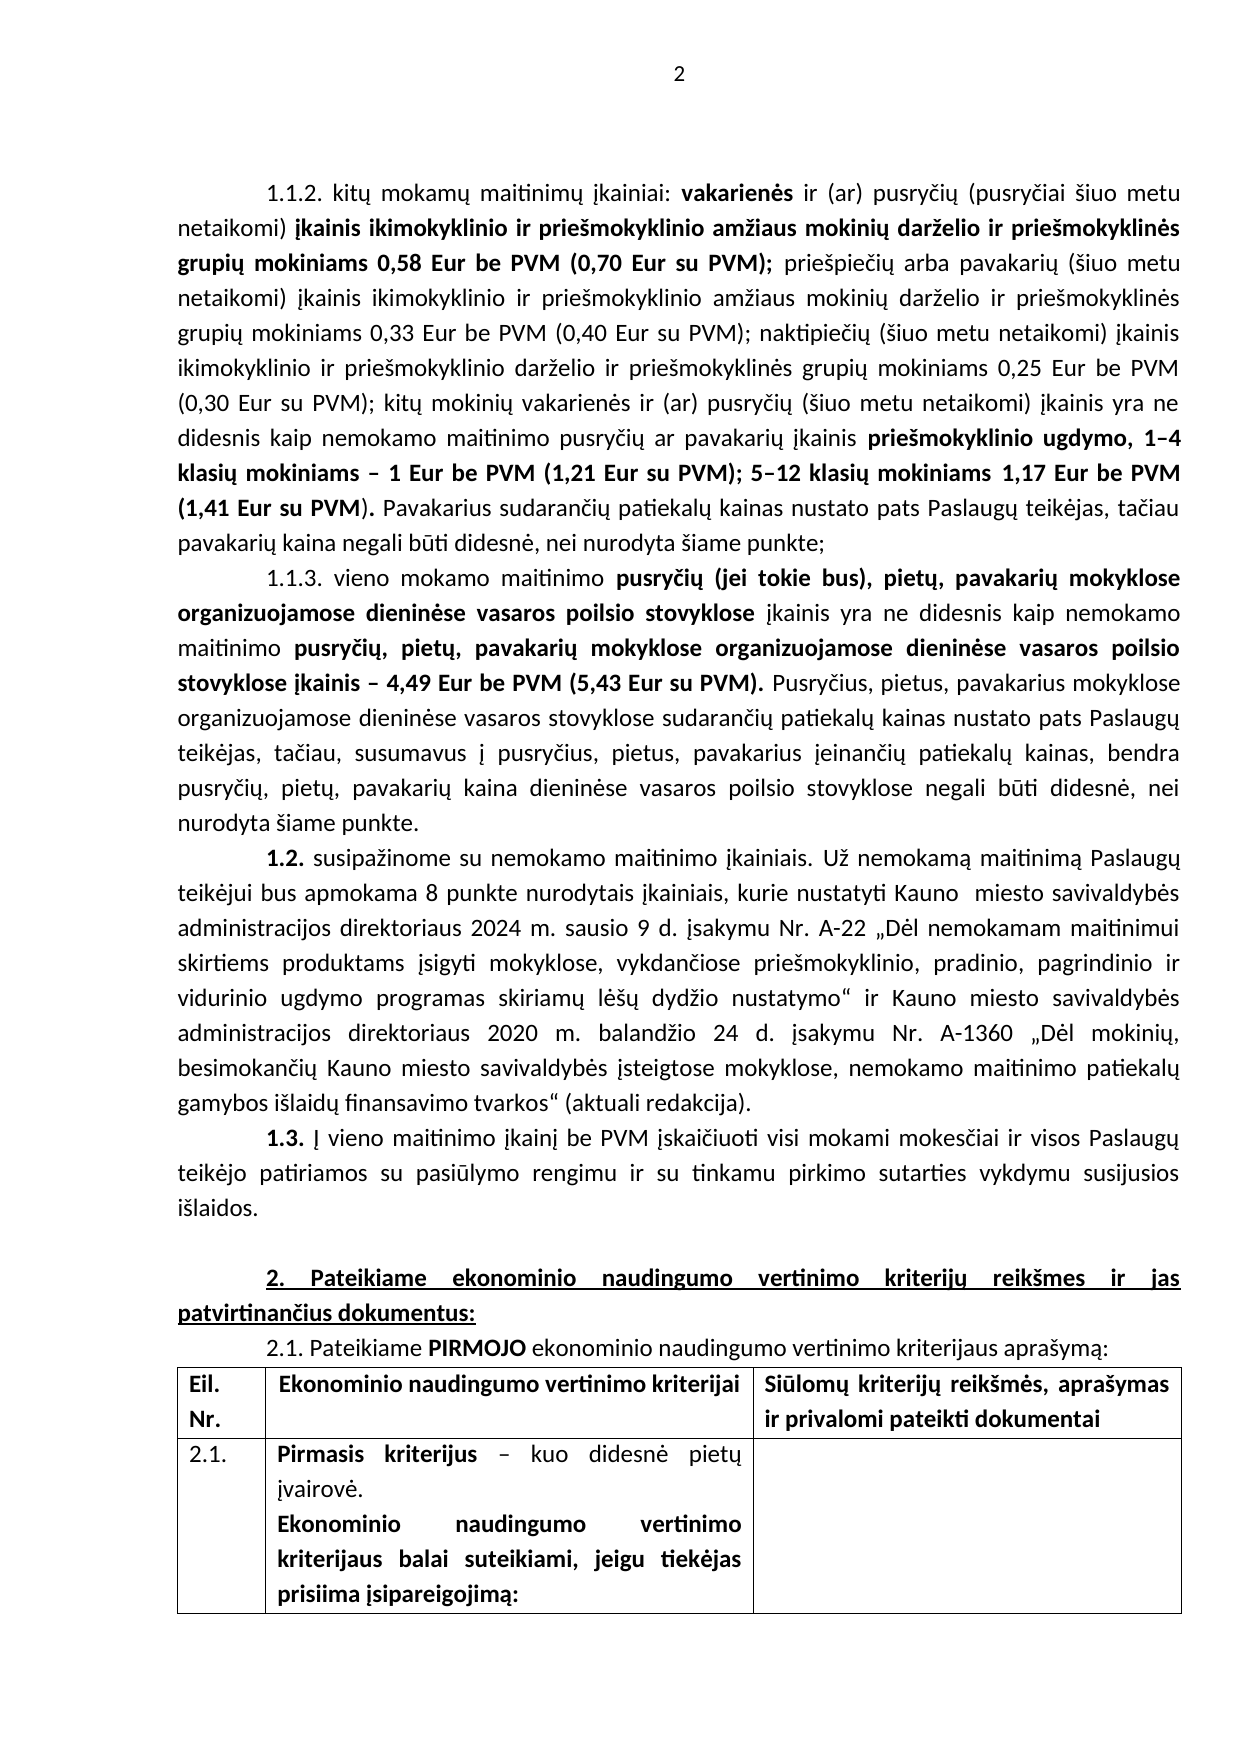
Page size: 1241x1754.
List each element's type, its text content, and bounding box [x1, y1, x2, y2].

text 1.1.3. vieno mokamo maitinimo pusryčių (jei tokie bus), pietų, pavakarių mokyklose organizuojamose dieninėse vasaros poilsio stovyklose įkainis yra ne didesnis kaip nemokamo maitinimo pusryčių, pietų, pavakarių mokyklose organizuojamose dieninėse vasaros poilsio stovyklose įkainis – 4,49 Eur be PVM (5,43 Eur su PVM). Pusryčius, pietus, pavakarius mokyklose organizuojamose dieninėse vasaros stovyklose sudarančių patiekalų kainas nustato pats Paslaugų teikėjas, tačiau, susumavus į pusryčius, pietus, pavakarius įeinančių patiekalų kainas, bendra pusryčių, pietų, pavakarių kaina dieninėse vasaros poilsio stovyklose negali būti didesnė, nei nurodyta šiame punkte. [177, 562, 1181, 838]
table_cell 2.1. [178, 1439, 265, 1613]
text 1.3. Į vieno maitinimo įkainį be PVM įskaičiuoti visi mokami mokesčiai ir visos Paslaugų teikėjo patiriamos su pasiūlymo rengimu ir su tinkamu pirkimo sutarties vykdymu susijusios išlaidos. [177, 1122, 1181, 1223]
table_header Siūlomų kriterijų reikšmės, aprašymas ir privalomi pateikti dokumentai [754, 1368, 1181, 1438]
table_header Eil. Nr. [178, 1368, 265, 1438]
table_cell Pirmasis kriterijus – kuo didesnė pietų įvairovė. Ekonominio naudingumo vertinimo kriterijaus balai suteikiami, jeigu tiekėjas prisiima įsipareigojimą: [266, 1439, 753, 1613]
text 2.1. Pateikiame PIRMOJO ekonominio naudingumo vertinimo kriterijaus aprašymą: [177, 1332, 1181, 1363]
table_header Ekonominio naudingumo vertinimo kriterijai [266, 1368, 753, 1438]
text 1.2. susipažinome su nemokamo maitinimo įkainiais. Už nemokamą maitinimą Paslaugų teikėjui bus apmokama 8 punkte nurodytais įkainiais, kurie nustatyti Kauno miesto savivaldybės administracijos direktoriaus 2024 m. sausio 9 d. įsakymu Nr. A-22 „Dėl nemokamam maitinimui skirtiems produktams įsigyti mokyklose, vykdančiose priešmokyklinio, pradinio, pagrindinio ir vidurinio ugdymo programas skiriamų lėšų dydžio nustatymo“ ir Kauno miesto savivaldybės administracijos direktoriaus 2020 m. balandžio 24 d. įsakymu Nr. A-1360 „Dėl mokinių, besimokančių Kauno miesto savivaldybės įsteigtose mokyklose, nemokamo maitinimo patiekalų gamybos išlaidų finansavimo tvarkos“ (aktuali redakcija). [177, 842, 1181, 1118]
text 1.1.2. kitų mokamų maitinimų įkainiai: vakarienės ir (ar) pusryčių (pusryčiai šiuo metu netaikomi) įkainis ikimokyklinio ir priešmokyklinio amžiaus mokinių darželio ir priešmokyklinės grupių mokiniams 0,58 Eur be PVM (0,70 Eur su PVM); priešpiečių arba pavakarių (šiuo metu netaikomi) įkainis ikimokyklinio ir priešmokyklinio amžiaus mokinių darželio ir priešmokyklinės grupių mokiniams 0,33 Eur be PVM (0,40 Eur su PVM); naktipiečių (šiuo metu netaikomi) įkainis ikimokyklinio ir priešmokyklinio darželio ir priešmokyklinės grupių mokiniams 0,25 Eur be PVM (0,30 Eur su PVM); kitų mokinių vakarienės ir (ar) pusryčių (šiuo metu netaikomi) įkainis yra ne didesnis kaip nemokamo maitinimo pusryčių ar pavakarių įkainis priešmokyklinio ugdymo, 1–4 klasių mokiniams – 1 Eur be PVM (1,21 Eur su PVM); 5–12 klasių mokiniams 1,17 Eur be PVM (1,41 Eur su PVM). Pavakarius sudarančių patiekalų kainas nustato pats Paslaugų teikėjas, tačiau pavakarių kaina negali būti didesnė, nei nurodyta šiame punkte; [177, 177, 1181, 558]
text 2. Pateikiame ekonominio naudingumo vertinimo kriterijų reikšmes ir jas patvirtinančius dokumentus: [177, 1262, 1181, 1328]
table_cell [754, 1439, 1181, 1613]
